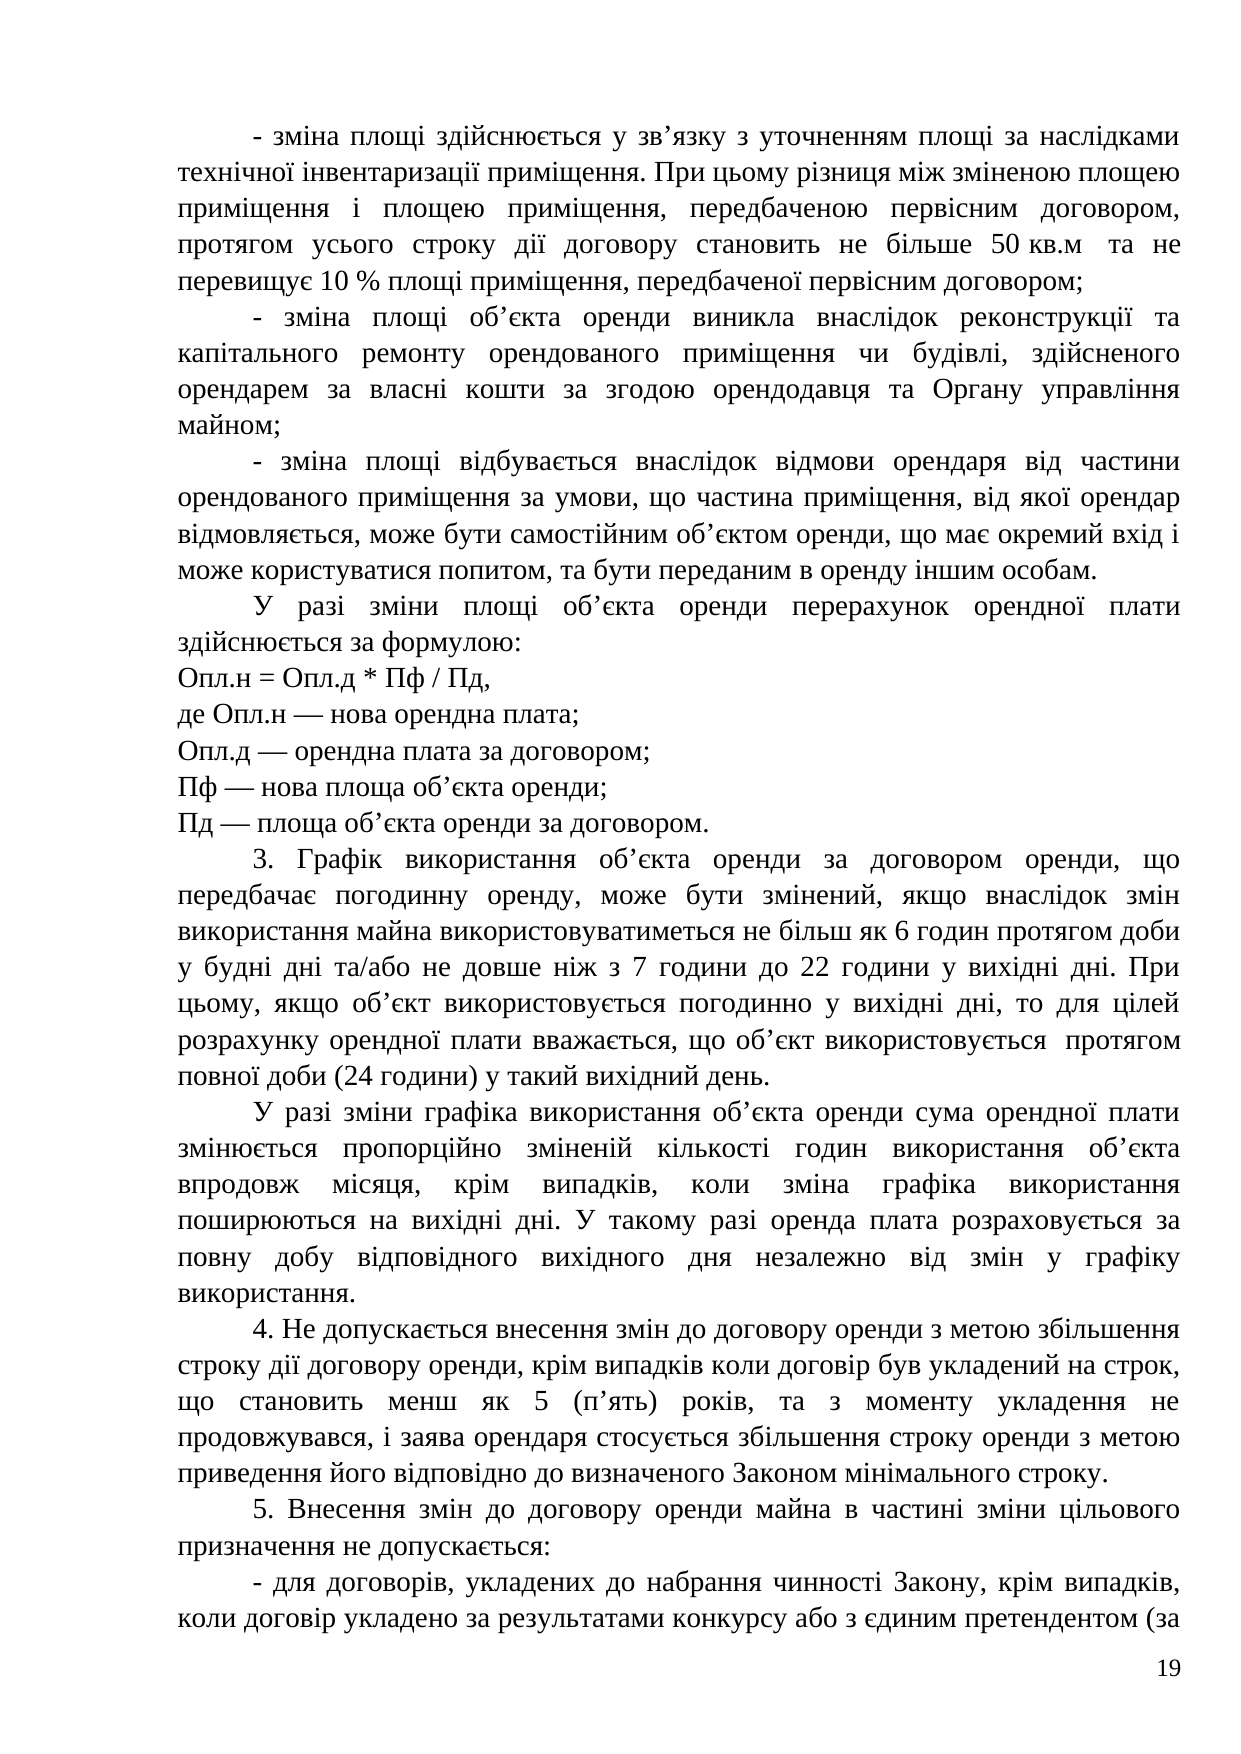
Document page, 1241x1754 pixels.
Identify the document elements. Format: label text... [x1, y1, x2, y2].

text Пд — площа об’єкта оренди за договором. [177, 805, 1181, 838]
text 5. Внесення змін до договору оренди майна в частині зміни цільового призначення не допускається: [177, 1492, 1181, 1561]
text - зміна площі відбувається внаслідок відмови орендаря від частини орендованого приміщення за умови, що частина приміщення, від якої орендар відмовляється, може бути самостійним об’єктом оренди, що має окремий вхід і може користуватися попитом, та бути переданим в оренду іншим особам. [177, 443, 1181, 585]
text - зміна площі об’єкта оренди виникла внаслідок реконструкції та капітального ремонту орендованого приміщення чи будівлі, здійсненого орендарем за власні кошти за згодою орендодавця та Органу управління майном; [177, 299, 1181, 441]
text 3. Графік використання об’єкта оренди за договором оренди, що передбачає погодинну оренду, може бути змінений, якщо внаслідок змін використання майна використовуватиметься не більш як 6 годин протягом доби у будні дні та/або не довше ніж з 7 години до 22 години у вихідні дні. При цьому, якщо об’єкт використовується погодинно у вихідні дні, то для цілей розрахунку орендної плати вважається, що об’єкт використовується протягом повної доби (24 години) у такий вихідний день. [177, 841, 1181, 1091]
text де Опл.н — нова орендна плата; [177, 696, 1181, 730]
text У разі зміни площі об’єкта оренди перерахунок орендної плати здійснюється за формулою: [177, 588, 1181, 658]
text Опл.н = Опл.д * Пф / Пд, [177, 660, 1181, 694]
text - зміна площі здійснюється у зв’язку з уточненням площі за наслідками технічної інвентаризації приміщення. При цьому різниця між зміненою площею приміщення і площею приміщення, передбаченою первісним договором, протягом усього строку дії договору становить не більше 50 кв.м та не перевищує 10 % площі приміщення, передбаченої первісним договором; [177, 118, 1181, 296]
text Опл.д — орендна плата за договором; [177, 733, 1181, 766]
text У разі зміни графіка використання об’єкта оренди сума орендної плати змінюється пропорційно зміненій кількості годин використання об’єкта впродовж місяця, крім випадків, коли зміна графіка використання поширюються на вихідні дні. У такому разі оренда плата розраховується за повну добу відповідного вихідного дня незалежно від змін у графіку використання. [177, 1094, 1181, 1308]
text 4. Не допускається внесення змін до договору оренди з метою збільшення строку дії договору оренди, крім випадків коли договір був укладений на строк, що становить менш як 5 (п’ять) років, та з моменту укладення не продовжувався, і заява орендаря стосується збільшення строку оренди з метою приведення його відповідно до визначеного Законом мінімального строку. [177, 1311, 1181, 1489]
text Пф — нова площа об’єкта оренди; [177, 769, 1181, 802]
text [177, 1564, 1181, 1634]
